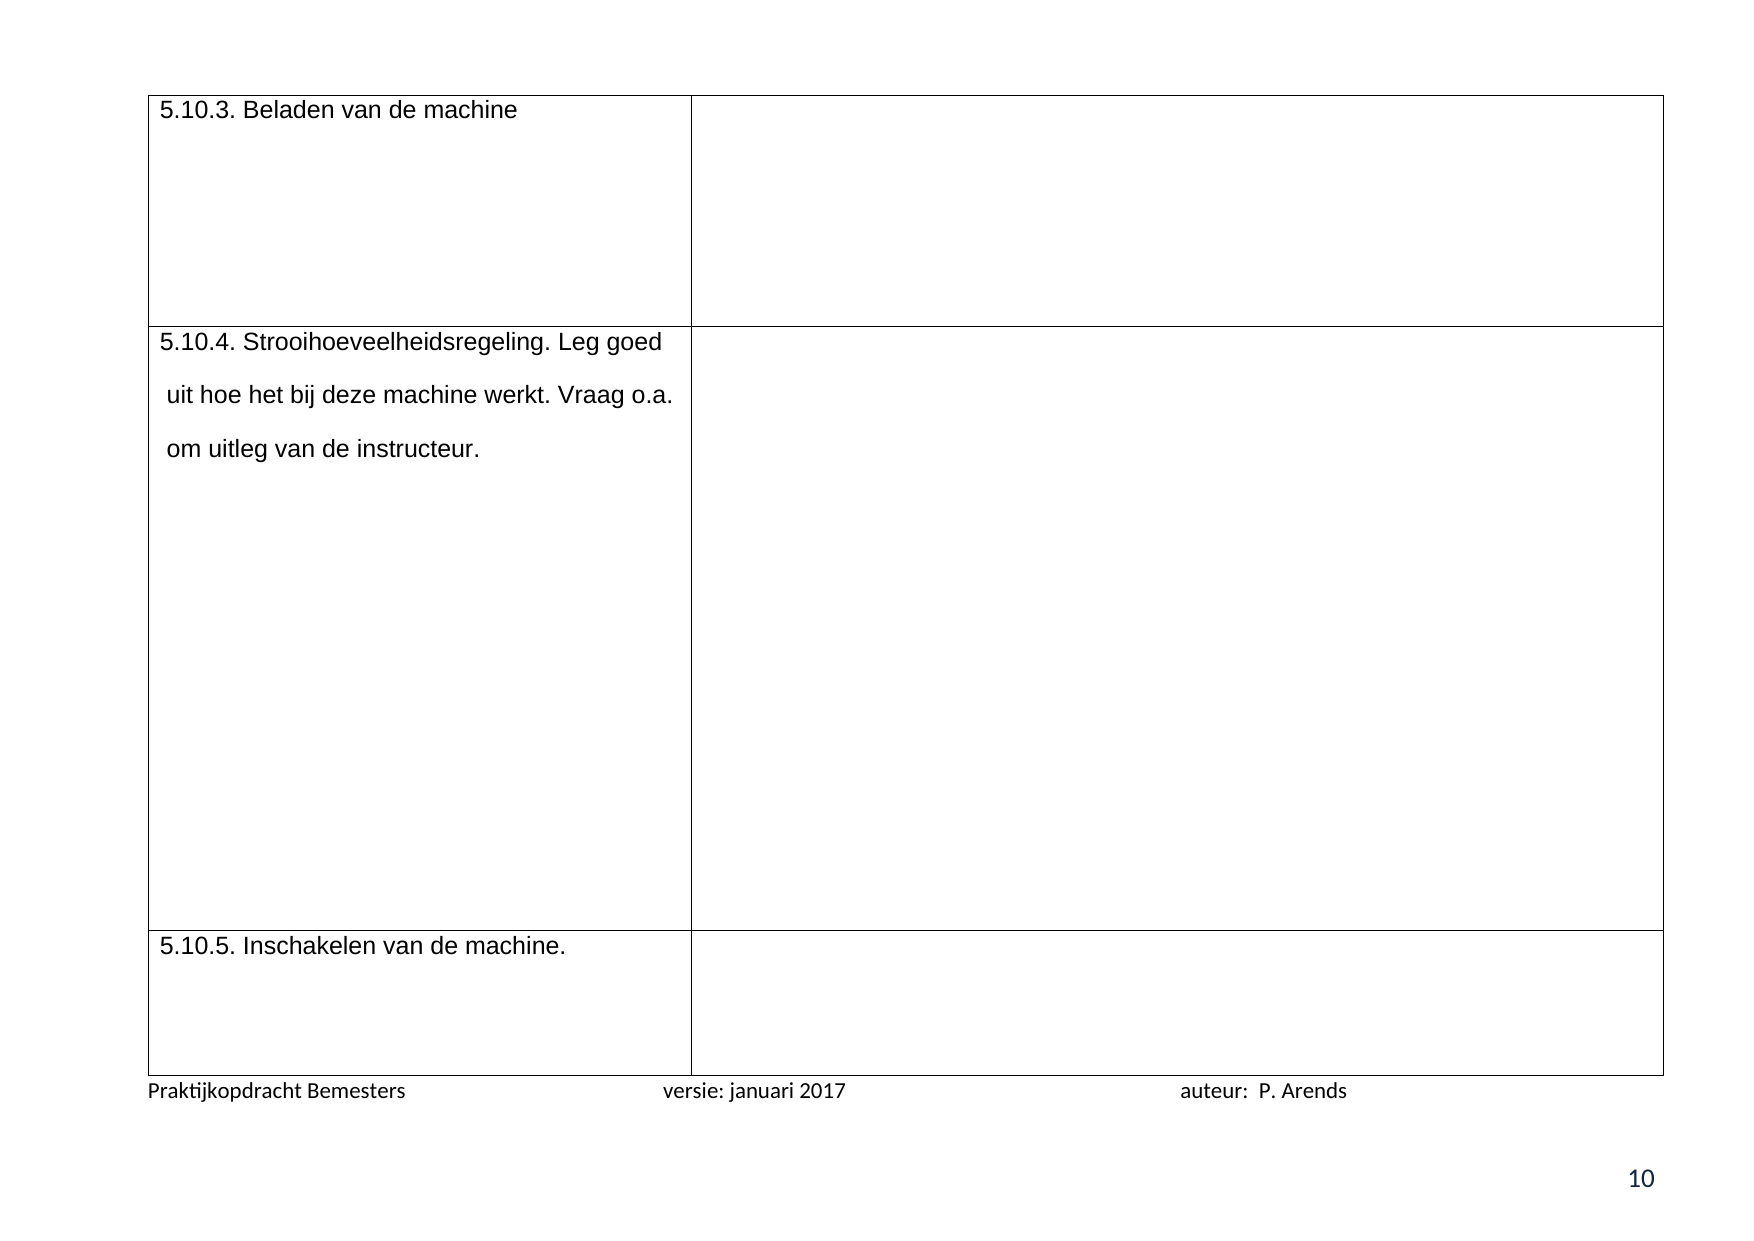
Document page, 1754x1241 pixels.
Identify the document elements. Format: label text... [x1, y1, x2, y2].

table_cell [692, 327, 1663, 930]
table_cell 5.10.4. Strooihoeveelheidsregeling. Leg goed uit hoe het bij deze machine werkt. Vraag o.a. om uitleg van de instructeur. [149, 327, 691, 930]
table_cell [692, 931, 1663, 1075]
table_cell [149, 931, 691, 1075]
table_cell 5.10.3. Beladen van de machine [149, 96, 691, 326]
table_cell [692, 96, 1663, 326]
